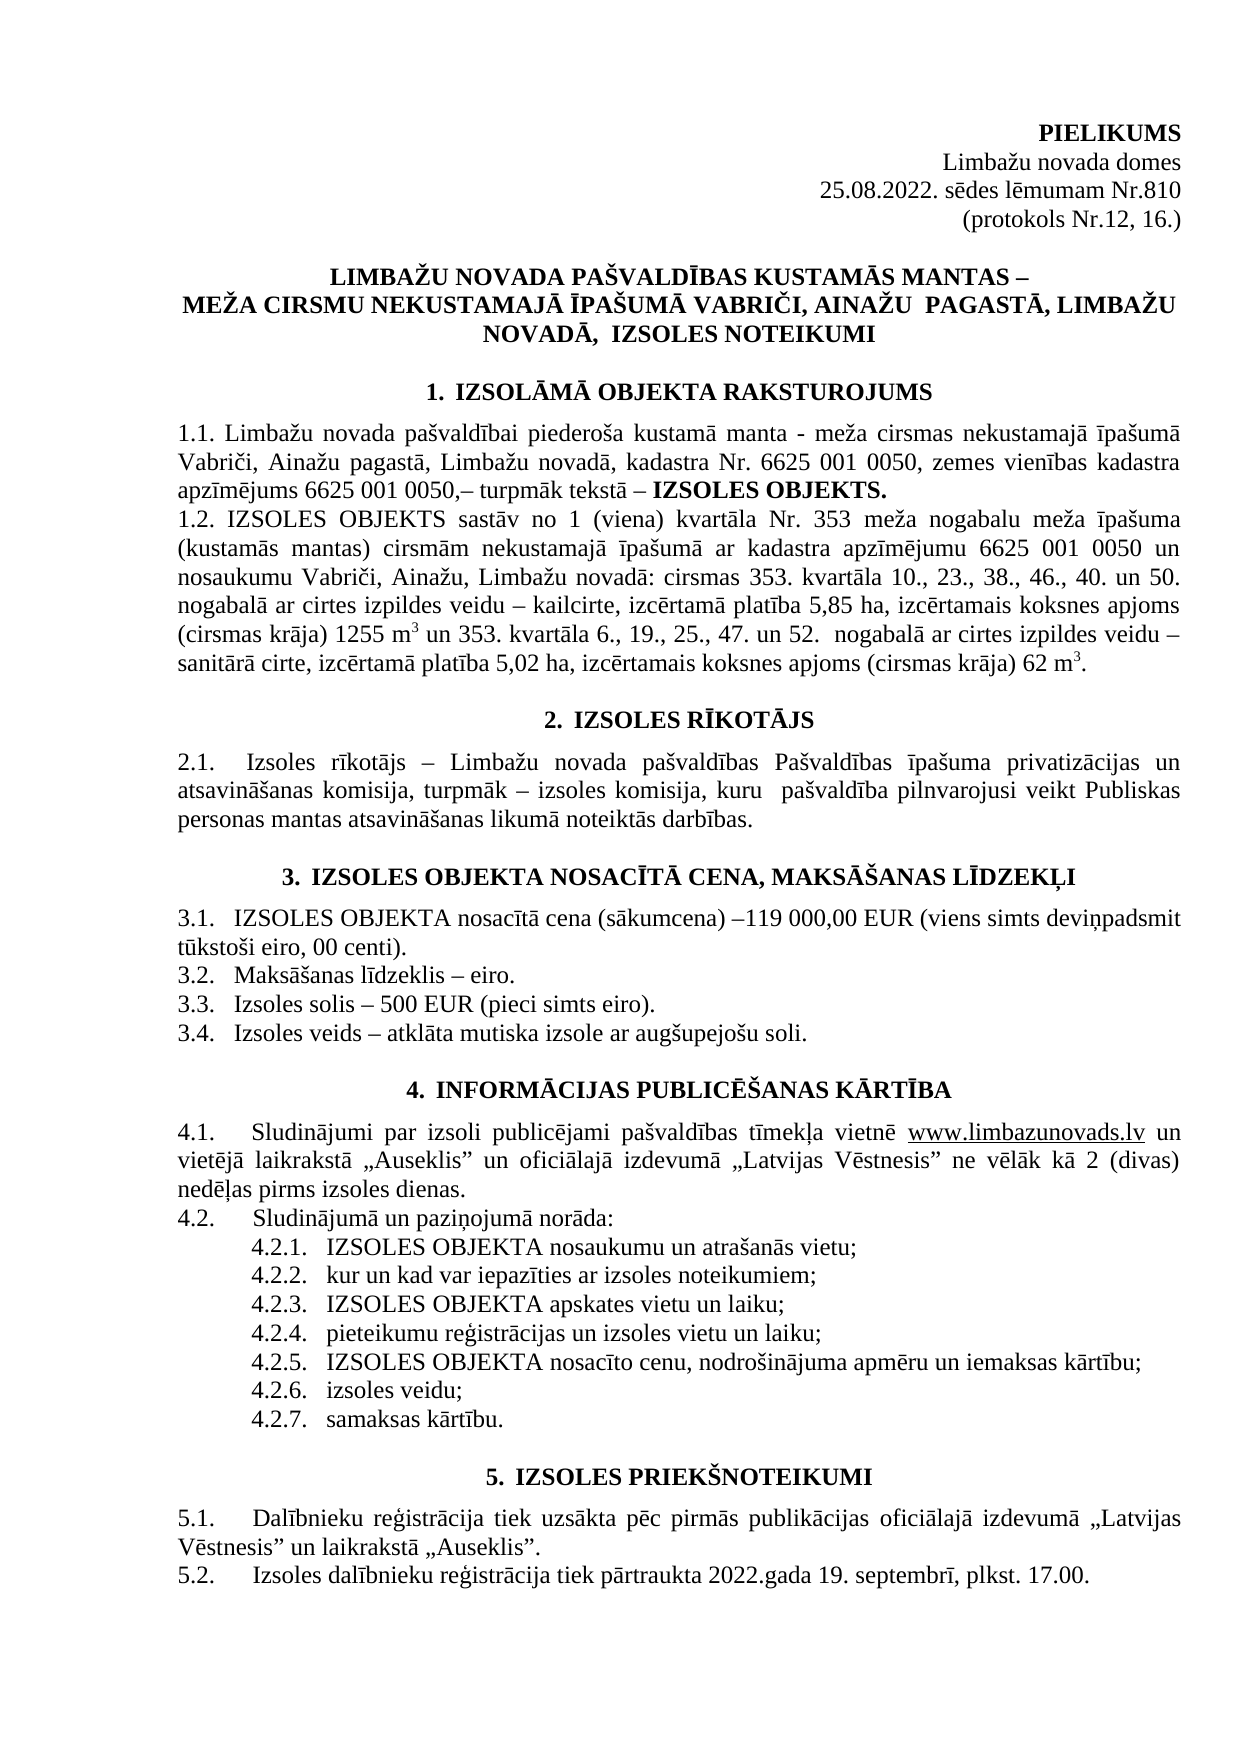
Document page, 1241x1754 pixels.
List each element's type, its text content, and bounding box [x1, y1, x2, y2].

list pieteikumu reģistrācijas un izsoles vietu un laiku; [251, 1318, 1181, 1347]
list IZSOLES PRIEKŠNOTEIKUMI [177, 1462, 1181, 1491]
text MEŽA CIRSMu NEKUSTAMAJĀ ĪPAŠUMĀ VABRIČI, AINAŽU pagastā, Limbažu novadā, IZSOLES NOTEIKUMI [177, 291, 1181, 348]
text 3.2. Maksāšanas līdzeklis – eiro. [177, 961, 1181, 989]
list INFORMĀCIJAS PUBLICĒŠANAS KĀRTĪBA [177, 1076, 1181, 1104]
text Limbažu novada domes [477, 147, 1181, 176]
text PIELIKUMS [852, 118, 1181, 147]
text 1.1. Limbažu novada pašvaldībai piederoša kustamā manta - meža cirsmas nekustamajā īpašumā Vabriči, Ainažu pagastā, Limbažu novadā, kadastra Nr. 6625 001 0050, zemes vienības kadastra apzīmējums 6625 001 0050,– turpmāk tekstā – IZSOLES OBJEKTS. [177, 418, 1181, 504]
list Sludinājumā un paziņojumā norāda: [177, 1203, 1181, 1232]
list samaksas kārtību. [251, 1404, 1181, 1433]
text 25.08.2022. sēdes lēmumam Nr.810 [177, 176, 1181, 204]
list IZSOLES RĪKOTĀJS [177, 706, 1181, 734]
text 3.4. Izsoles veids – atklāta mutiska izsole ar augšupejošu soli. [177, 1018, 1181, 1047]
list Izsoles dalībnieku reģistrācija tiek pārtraukta 2022.gada 19. septembrī, plkst. 17.00. [177, 1561, 1181, 1589]
list IZSOLES OBJEKTA nosaukumu un atrašanās vietu; [251, 1232, 1181, 1261]
list izsolES objekta nosacīto cenu, nodrošinājuma apmēru un iemaksas kārtību; [251, 1347, 1181, 1376]
list izsoLES OBJEKTA apskates vietu un laiku; [251, 1289, 1181, 1318]
text LIMBAŽU NOVADA pašvaldības KUSTAMĀS MANTAS – [177, 262, 1181, 291]
text 1.2. IZSOLES OBJEKTS sastāv no 1 (viena) kvartāla Nr. 353 meža nogabalu meža īpašuma (kustamās mantas) cirsmām nekustamajā īpašumā ar kadastra apzīmējumu 6625 001 0050 un nosaukumu Vabriči, Ainažu, Limbažu novadā: cirsmas 353. kvartāla 10., 23., 38., 46., 40. un 50. nogabalā ar cirtes izpildes veidu – kailcirte, izcērtamā platība 5,85 ha, izcērtamais koksnes apjoms (cirsmas krāja) 1255 m3 un 353. kvartāla 6., 19., 25., 47. un 52. nogabalā ar cirtes izpildes veidu – sanitārā cirte, izcērtamā platība 5,02 ha, izcērtamais koksnes apjoms (cirsmas krāja) 62 m3. [177, 504, 1181, 677]
list Dalībnieku reģistrācija tiek uzsākta pēc pirmās publikācijas oficiālajā izdevumā „Latvijas Vēstnesis” un laikrakstā „Auseklis”. [177, 1503, 1181, 1561]
list IZSOLES OBJEKTA NOSACĪTĀ CENA, MAKSĀŠANAS LĪDZEKĻI [177, 862, 1181, 891]
list kur un kad var iepazīties ar izsoles noteikumiem; [251, 1261, 1181, 1289]
text 3.1. IZSOLES OBJEKTA nosacītā cena (sākumcena) –119 000,00 EUR (viens simts deviņpadsmit tūkstoši eiro, 00 centi). [177, 903, 1181, 961]
list IZSOLĀMĀ OBJEKTA RAKSTUROJUMS [177, 377, 1181, 406]
text 3.3. Izsoles solis – 500 EUR (pieci simts eiro). [177, 989, 1181, 1018]
list Sludinājumi par izsoli publicējami pašvaldības tīmekļa vietnē www.limbazunovads.lv un vietējā laikrakstā „Auseklis” un oficiālajā izdevumā „Latvijas Vēstnesis” ne vēlāk kā 2 (divas) nedēļas pirms izsoles dienas. [177, 1117, 1181, 1203]
text (protokols Nr.12, 16.) [177, 204, 1181, 233]
text 2.1. Izsoles rīkotājs – Limbažu novada pašvaldības Pašvaldības īpašuma privatizācijas un atsavināšanas komisija, turpmāk – izsoles komisija, kuru pašvaldība pilnvarojusi veikt Publiskas personas mantas atsavināšanas likumā noteiktās darbības. [177, 747, 1181, 833]
list izsoles veidu; [251, 1376, 1181, 1404]
